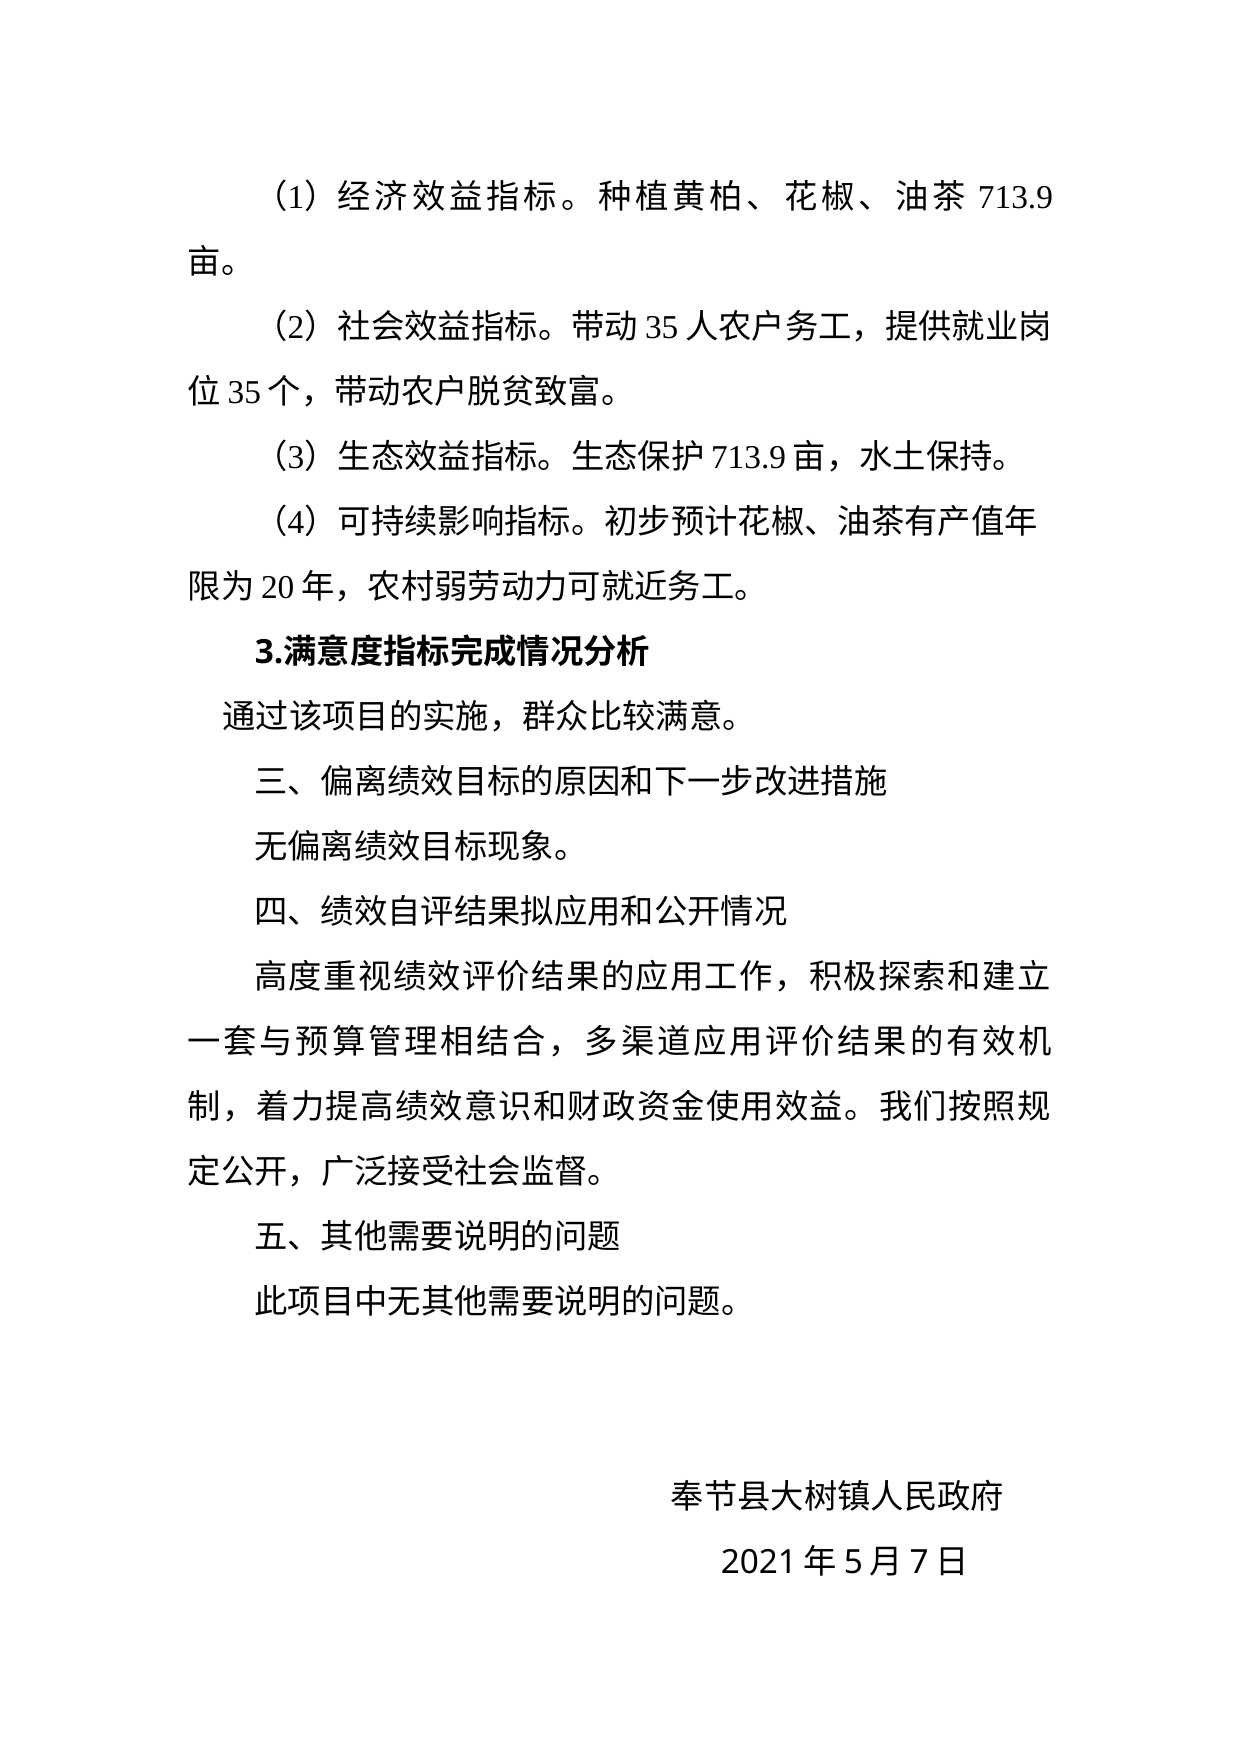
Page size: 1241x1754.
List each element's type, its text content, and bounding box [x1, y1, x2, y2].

list 其他需要说明的问题 [254, 1202, 1053, 1267]
list 可持续影响指标。初步预计花椒、油茶有产值年限为20年，农村弱劳动力可就近务工。 [187, 487, 1053, 617]
list 3.满意度指标完成情况分析 通过该项目的实施，群众比较满意。 [187, 617, 1053, 747]
list 社会效益指标。带动35人农户务工，提供就业岗位35个，带动农户脱贫致富。 [187, 292, 1053, 422]
text 高度重视绩效评价结果的应用工作，积极探索和建立一套与预算管理相结合，多渠道应用评价结果的有效机制，着力提高绩效意识和财政资金使用效益。我们按照规定公开，广泛接受社会监督。 [187, 942, 1053, 1202]
list 生态效益指标。生态保护713.9亩，水土保持。 [187, 422, 1053, 487]
list 此项目中无其他需要说明的问题。 [187, 1267, 1053, 1332]
text 奉节县大树镇人民政府 [254, 1462, 1053, 1527]
text 2021年5月7日 [254, 1527, 1053, 1592]
text 三、偏离绩效目标的原因和下一步改进措施 无偏离绩效目标现象。 四、绩效自评结果拟应用和公开情况 [254, 747, 1053, 942]
list 经济效益指标。种植黄柏、花椒、油茶713.9亩。 [187, 162, 1053, 292]
